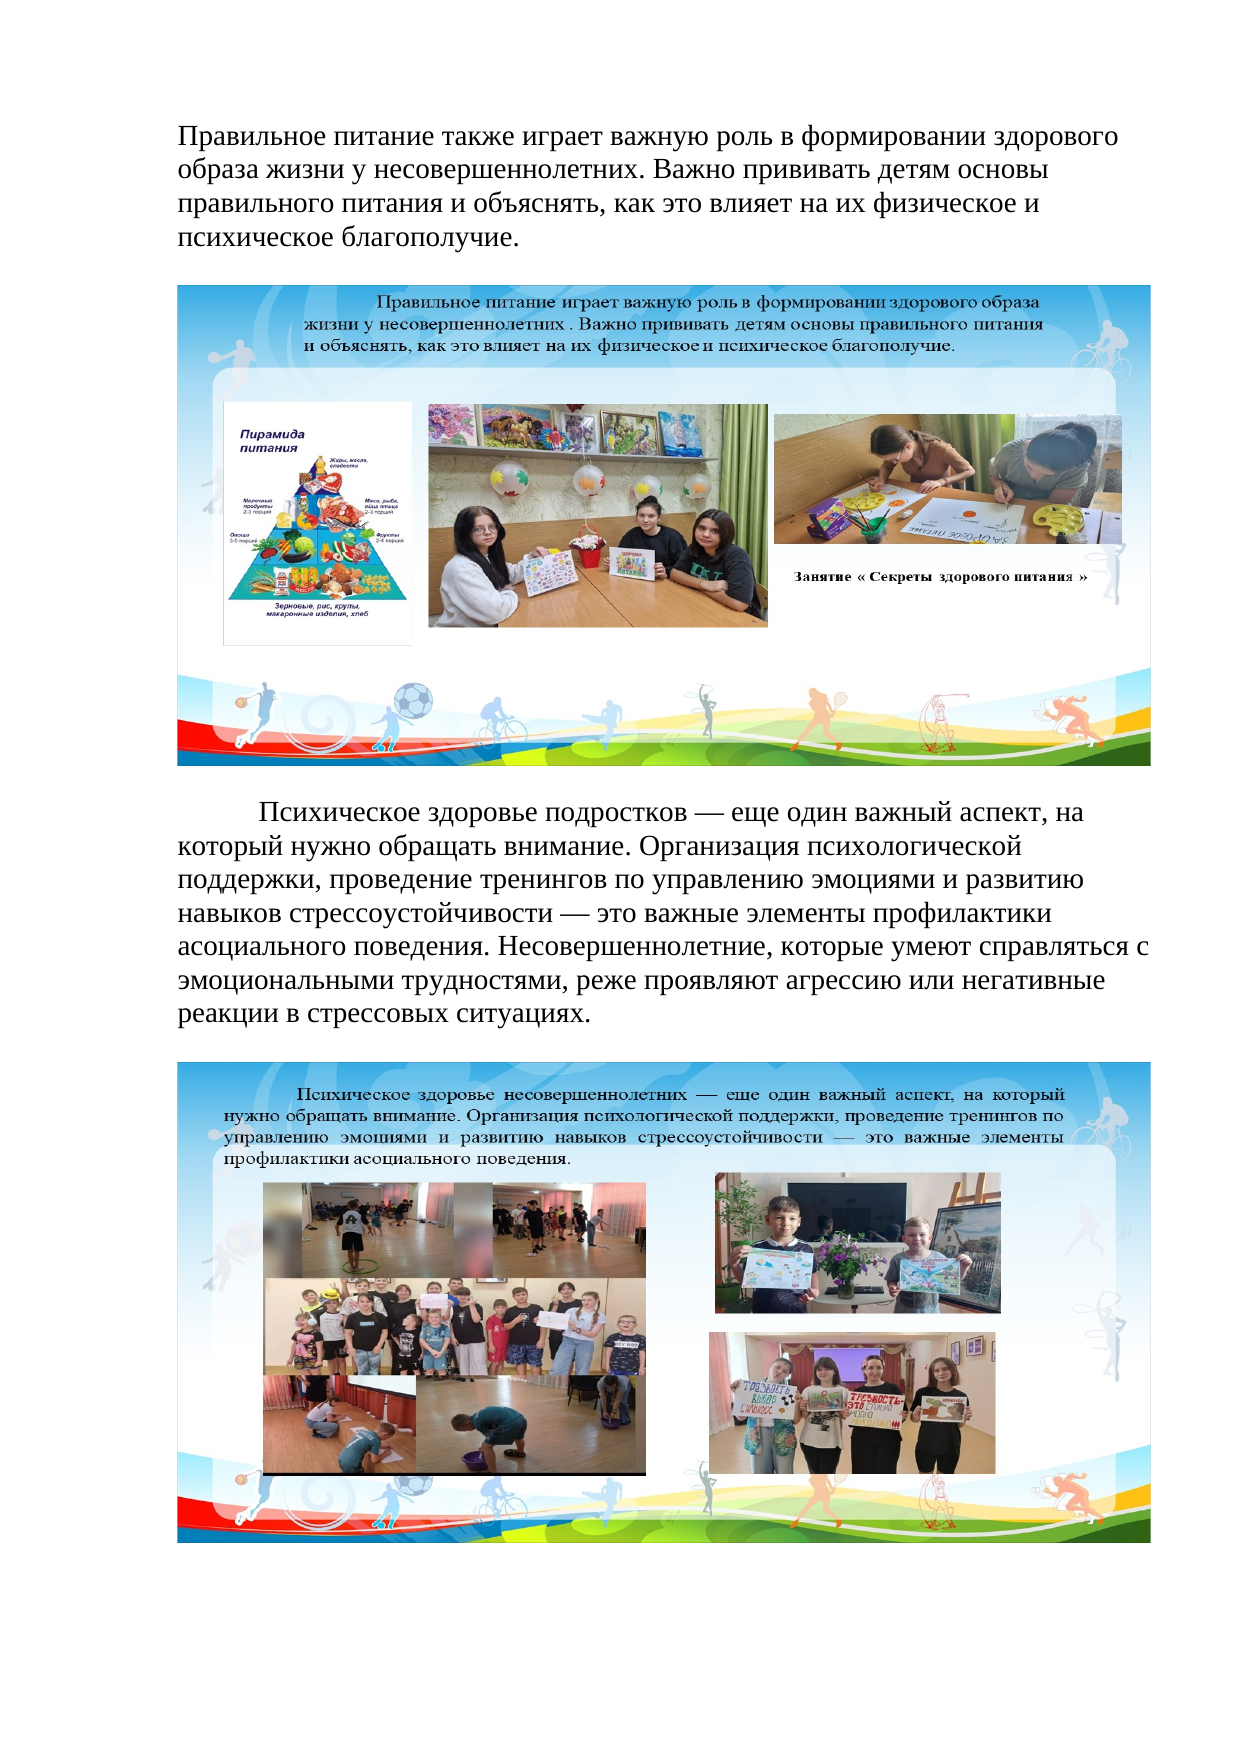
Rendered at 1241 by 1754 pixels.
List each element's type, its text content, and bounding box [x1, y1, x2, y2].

picture [177, 285, 1151, 766]
picture [177, 1062, 1151, 1543]
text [177, 118, 1152, 794]
